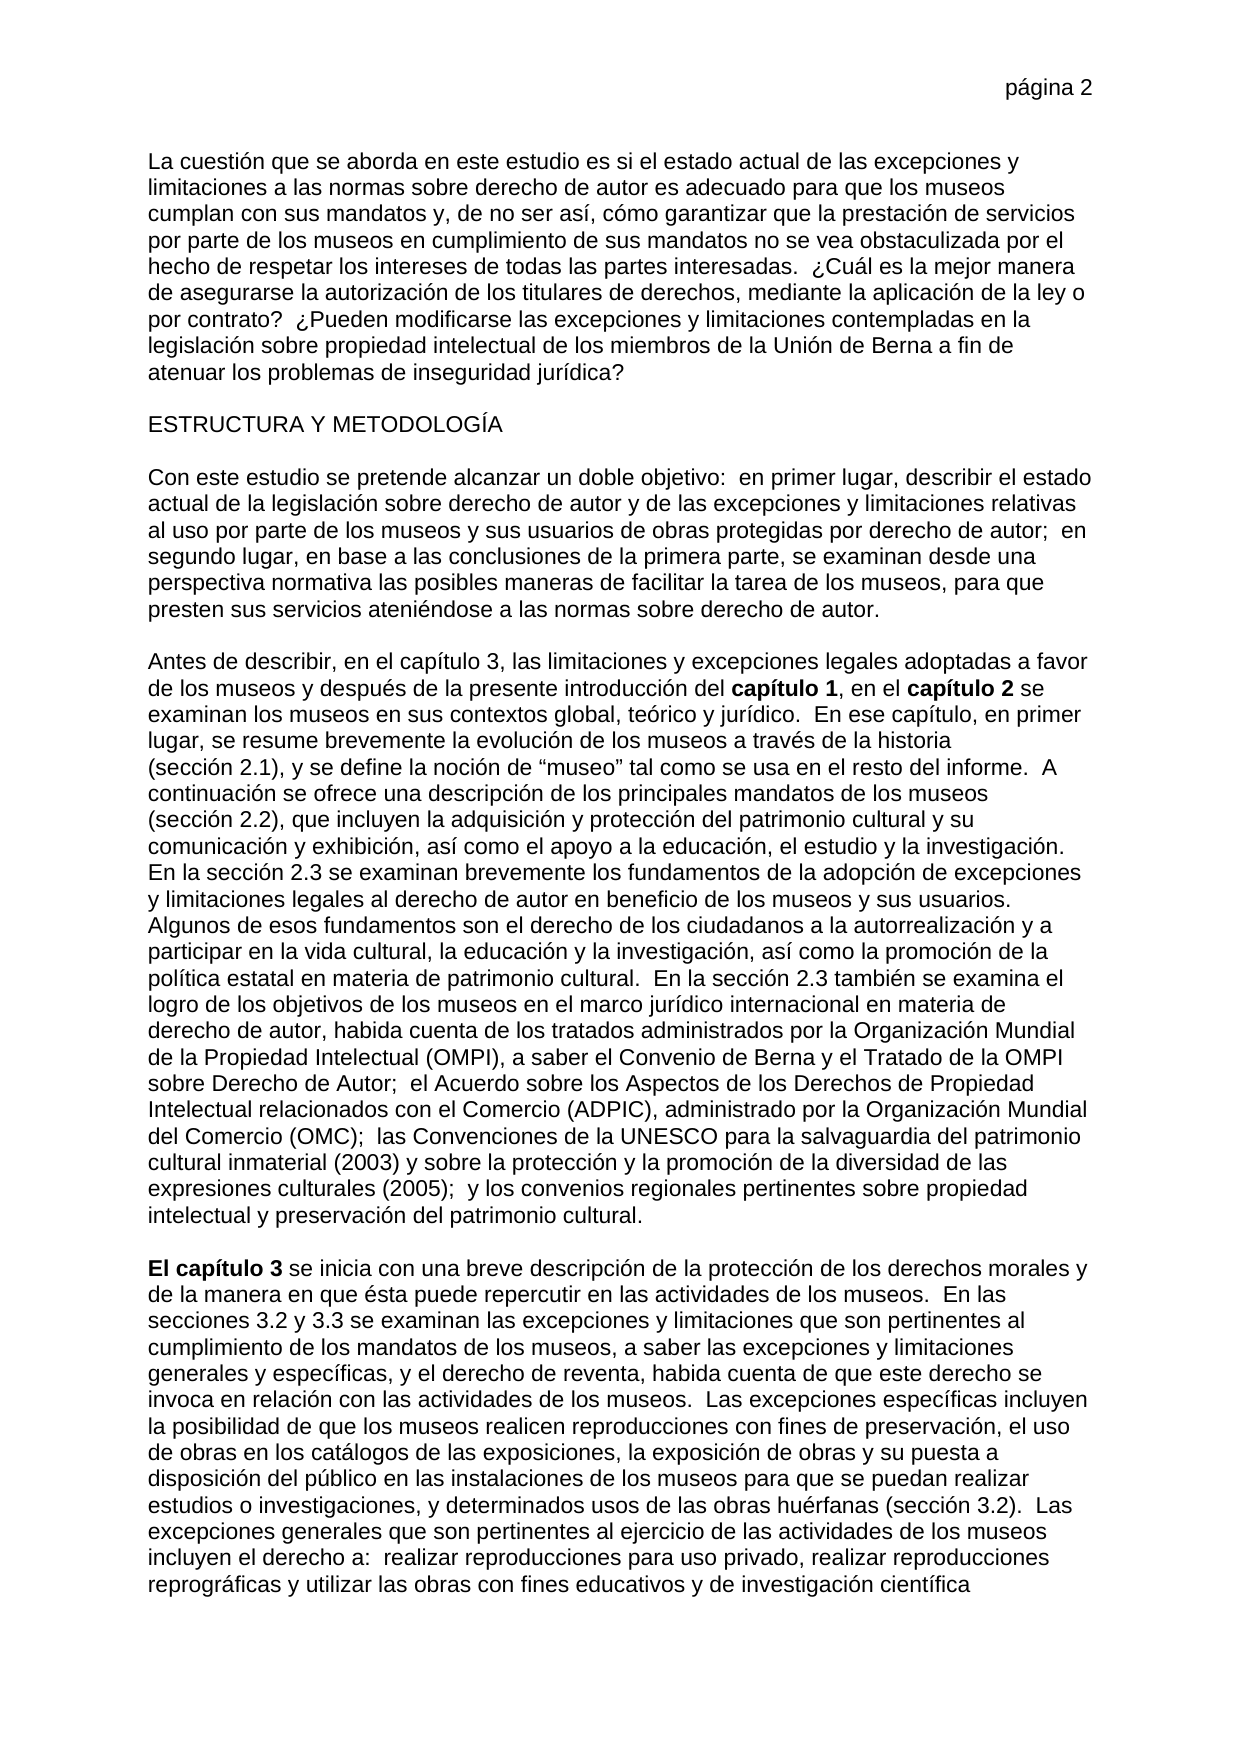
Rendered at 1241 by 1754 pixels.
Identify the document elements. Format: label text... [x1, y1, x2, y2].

text Con este estudio se pretende alcanzar un doble objetivo: en primer lugar, describir el estado actual de la legislación sobre derecho de autor y de las excepciones y limitaciones relativas al uso por parte de los museos y sus usuarios de obras protegidas por derecho de autor; en segundo lugar, en base a las conclusiones de la primera parte, se examinan desde una perspectiva normativa las posibles maneras de facilitar la tarea de los museos, para que presten sus servicios ateniéndose a las normas sobre derecho de autor. [148, 464, 1093, 622]
text Antes de describir, en el capítulo 3, las limitaciones y excepciones legales adoptadas a favor de los museos y después de la presente introducción del capítulo 1, en el capítulo 2 se examinan los museos en sus contextos global, teórico y jurídico. En ese capítulo, en primer lugar, se resume brevemente la evolución de los museos a través de la historia (sección 2.1), y se define la noción de “museo” tal como se usa en el resto del informe. A continuación se ofrece una descripción de los principales mandatos de los museos (sección 2.2), que incluyen la adquisición y protección del patrimonio cultural y su comunicación y exhibición, así como el apoyo a la educación, el estudio y la investigación. En la sección 2.3 se examinan brevemente los fundamentos de la adopción de excepciones y limitaciones legales al derecho de autor en beneficio de los museos y sus usuarios. Algunos de esos fundamentos son el derecho de los ciudadanos a la autorrealización y a participar en la vida cultural, la educación y la investigación, así como la promoción de la política estatal en materia de patrimonio cultural. En la sección 2.3 también se examina el logro de los objetivos de los museos en el marco jurídico internacional en materia de derecho de autor, habida cuenta de los tratados administrados por la Organización Mundial de la Propiedad Intelectual (OMPI), a saber el Convenio de Berna y el Tratado de la OMPI sobre Derecho de Autor; el Acuerdo sobre los Aspectos de los Derechos de Propiedad Intelectual relacionados con el Comercio (ADPIC), administrado por la Organización Mundial del Comercio (OMC); las Convenciones de la UNESCO para la salvaguardia del patrimonio cultural inmaterial (2003) y sobre la protección y la promoción de la diversidad de las expresiones culturales (2005); y los convenios regionales pertinentes sobre propiedad intelectual y preservación del patrimonio cultural. [148, 648, 1093, 1228]
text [148, 1254, 1093, 1597]
text ESTRUCTURA Y METODOLOGÍA [148, 411, 1093, 437]
text La cuestión que se aborda en este estudio es si el estado actual de las excepciones y limitaciones a las normas sobre derecho de autor es adecuado para que los museos cumplan con sus mandatos y, de no ser así, cómo garantizar que la prestación de servicios por parte de los museos en cumplimiento de sus mandatos no se vea obstaculizada por el hecho de respetar los intereses de todas las partes interesadas. ¿Cuál es la mejor manera de asegurarse la autorización de los titulares de derechos, mediante la aplicación de la ley o por contrato? ¿Pueden modificarse las excepciones y limitaciones contempladas en la legislación sobre propiedad intelectual de los miembros de la Unión de Berna a fin de atenuar los problemas de inseguridad jurídica? [148, 148, 1093, 385]
